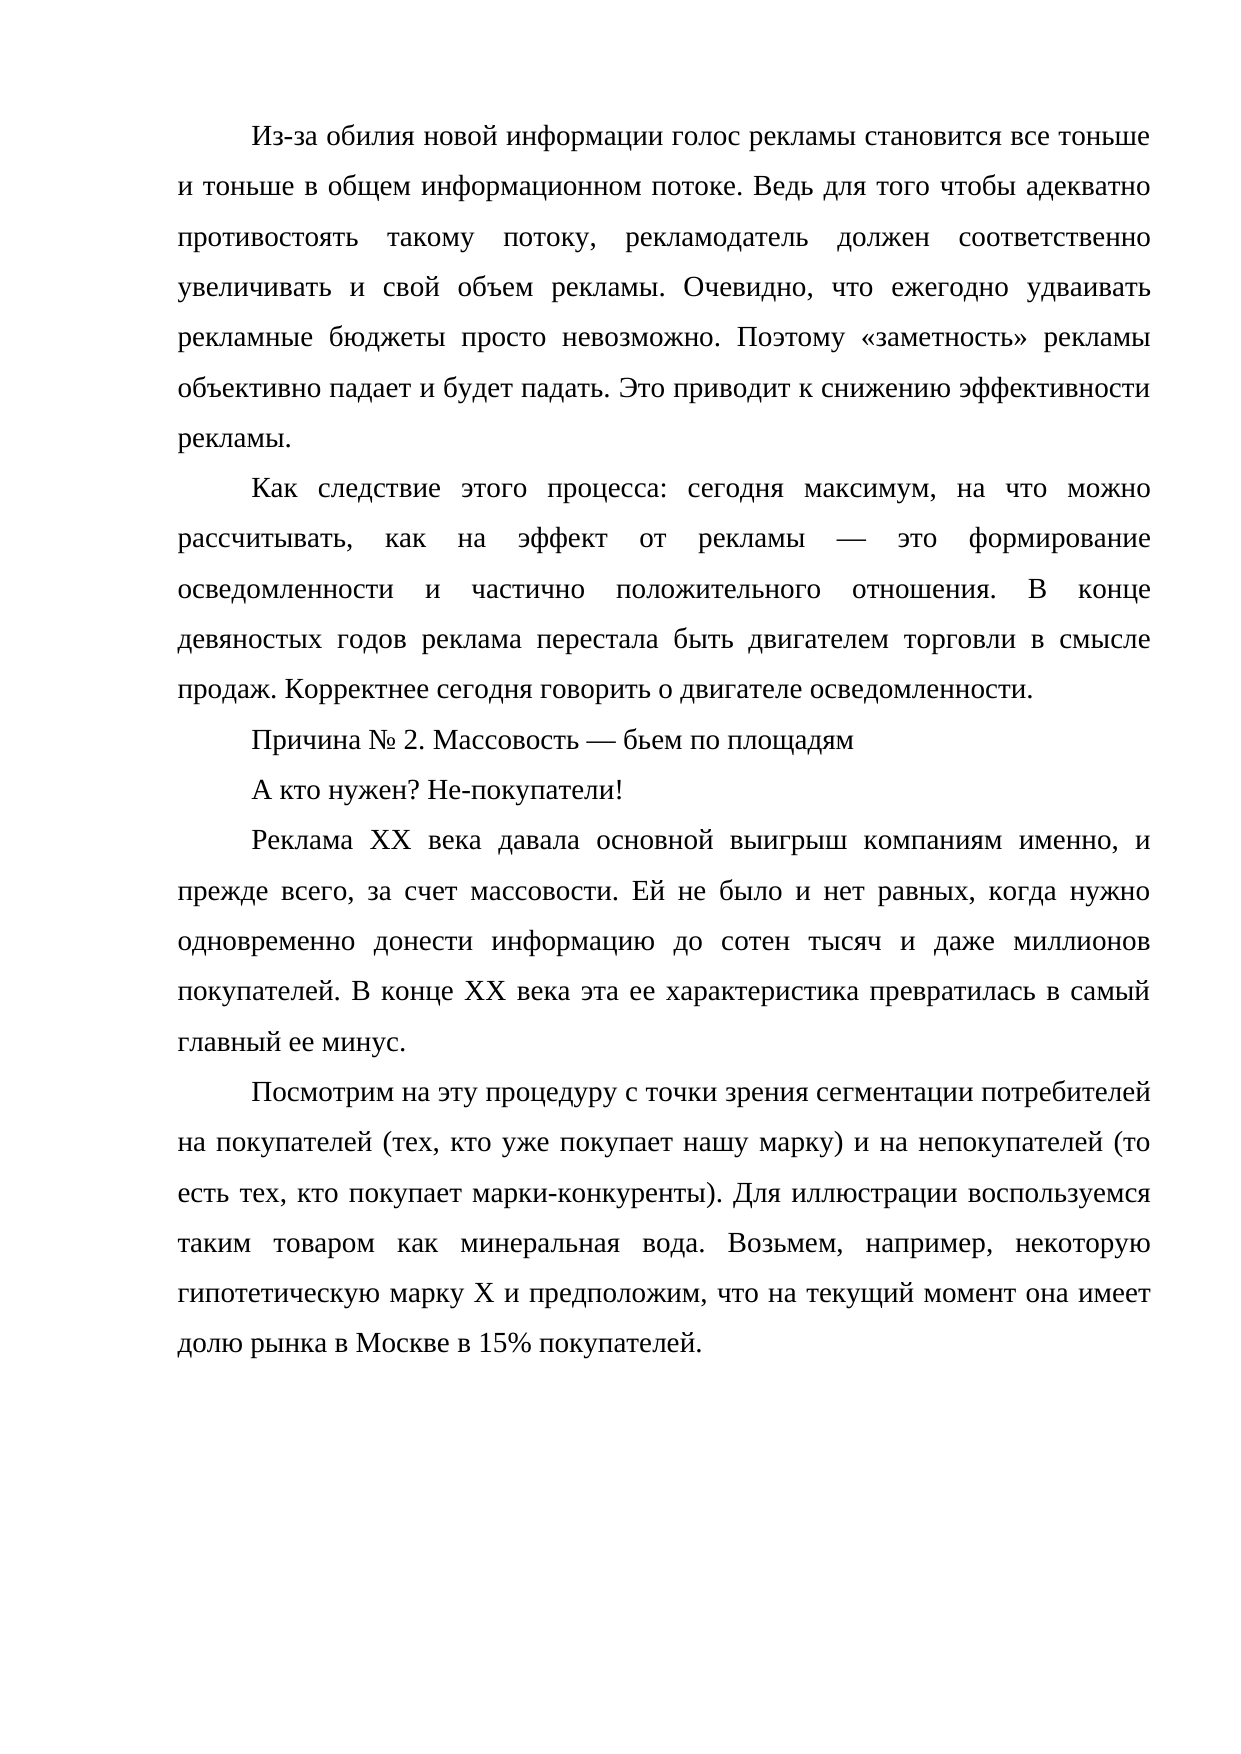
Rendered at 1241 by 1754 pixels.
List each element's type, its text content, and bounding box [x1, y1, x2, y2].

text Посмотрим на эту процедуру с точки зрения сегментации потребителей на покупателей (тех, кто уже покупает нашу марку) и на непокупателей (то есть тех, кто покупает марки-конкуренты). Для иллюстрации воспользуемся таким товаром как минеральная вода. Возьмем, например, некоторую гипотетическую марку Х и предположим, что на текущий момент она имеет долю рынка в Москве в 15% покупателей. [177, 1074, 1152, 1359]
text А кто нужен? Не-покупатели! [177, 772, 1152, 806]
text Причина № 2. Массовость — бьем по площадям [177, 722, 1152, 755]
text Как следствие этого процесса: сегодня максимум, на что можно рассчитывать, как на эффект от рекламы — это формирование осведомленности и частично положительного отношения. В конце девяностых годов реклама перестала быть двигателем торговли в смысле продаж. Корректнее сегодня говорить о двигателе осведомленности. [177, 470, 1152, 705]
text Реклама ХХ века давала основной выигрыш компаниям именно, и прежде всего, за счет массовости. Ей не было и нет равных, когда нужно одновременно донести информацию до сотен тысяч и даже миллионов покупателей. В конце ХХ века эта ее характеристика превратилась в самый главный ее минус. [177, 822, 1152, 1057]
text Из-за обилия новой информации голос рекламы становится все тоньше и тоньше в общем информационном потоке. Ведь для того чтобы адекватно противостоять такому потоку, рекламодатель должен соответственно увеличивать и свой объем рекламы. Очевидно, что ежегодно удваивать рекламные бюджеты просто невозможно. Поэтому «заметность» рекламы объективно падает и будет падать. Это приводит к снижению эффективности рекламы. [177, 118, 1152, 453]
